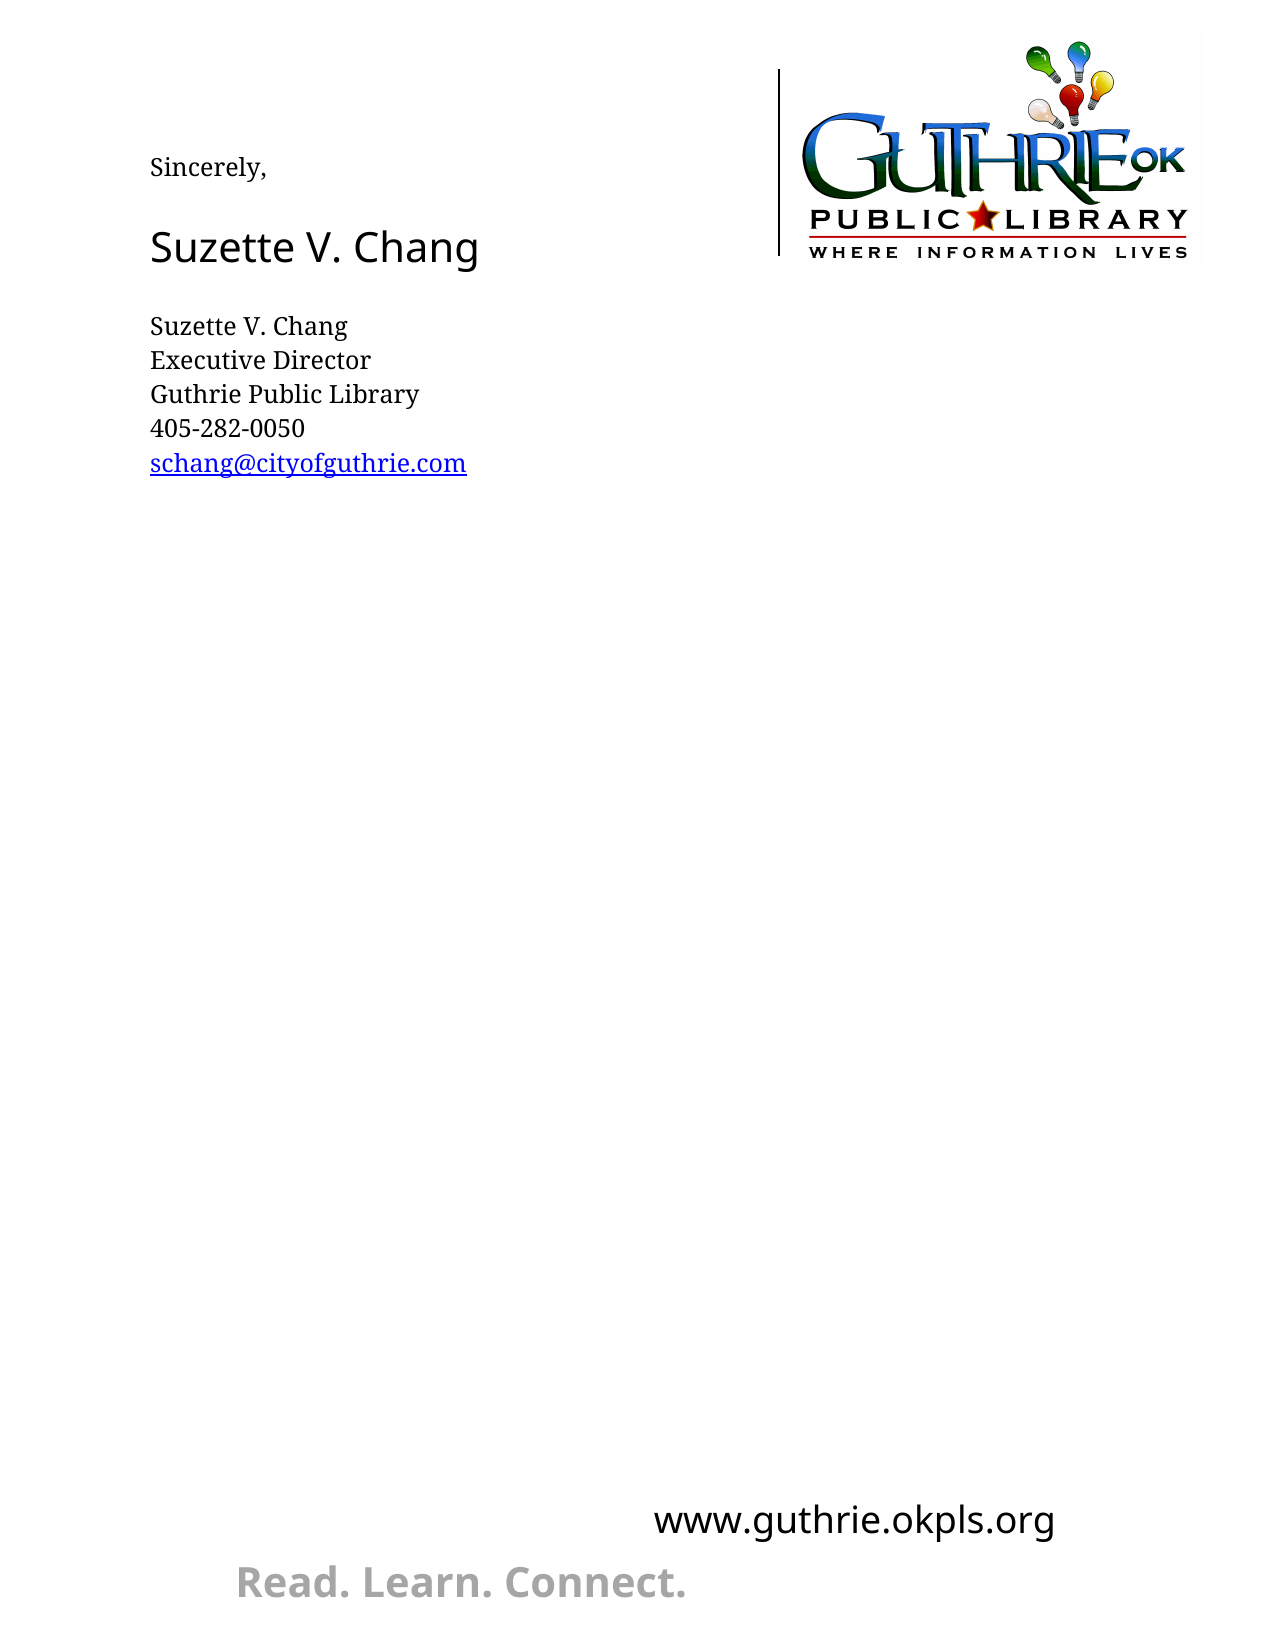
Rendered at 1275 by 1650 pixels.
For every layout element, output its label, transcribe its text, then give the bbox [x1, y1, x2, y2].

text Executive Director [150, 343, 1125, 377]
text Suzette V. Chang [150, 218, 1125, 275]
text Suzette V. Chang [150, 309, 1125, 343]
text 405-282-0050 [150, 411, 1125, 445]
picture [793, 29, 1204, 268]
text Guthrie Public Library [150, 377, 1125, 411]
text Sincerely, [150, 150, 1125, 184]
text schang@cityofguthrie.com [150, 445, 1125, 479]
